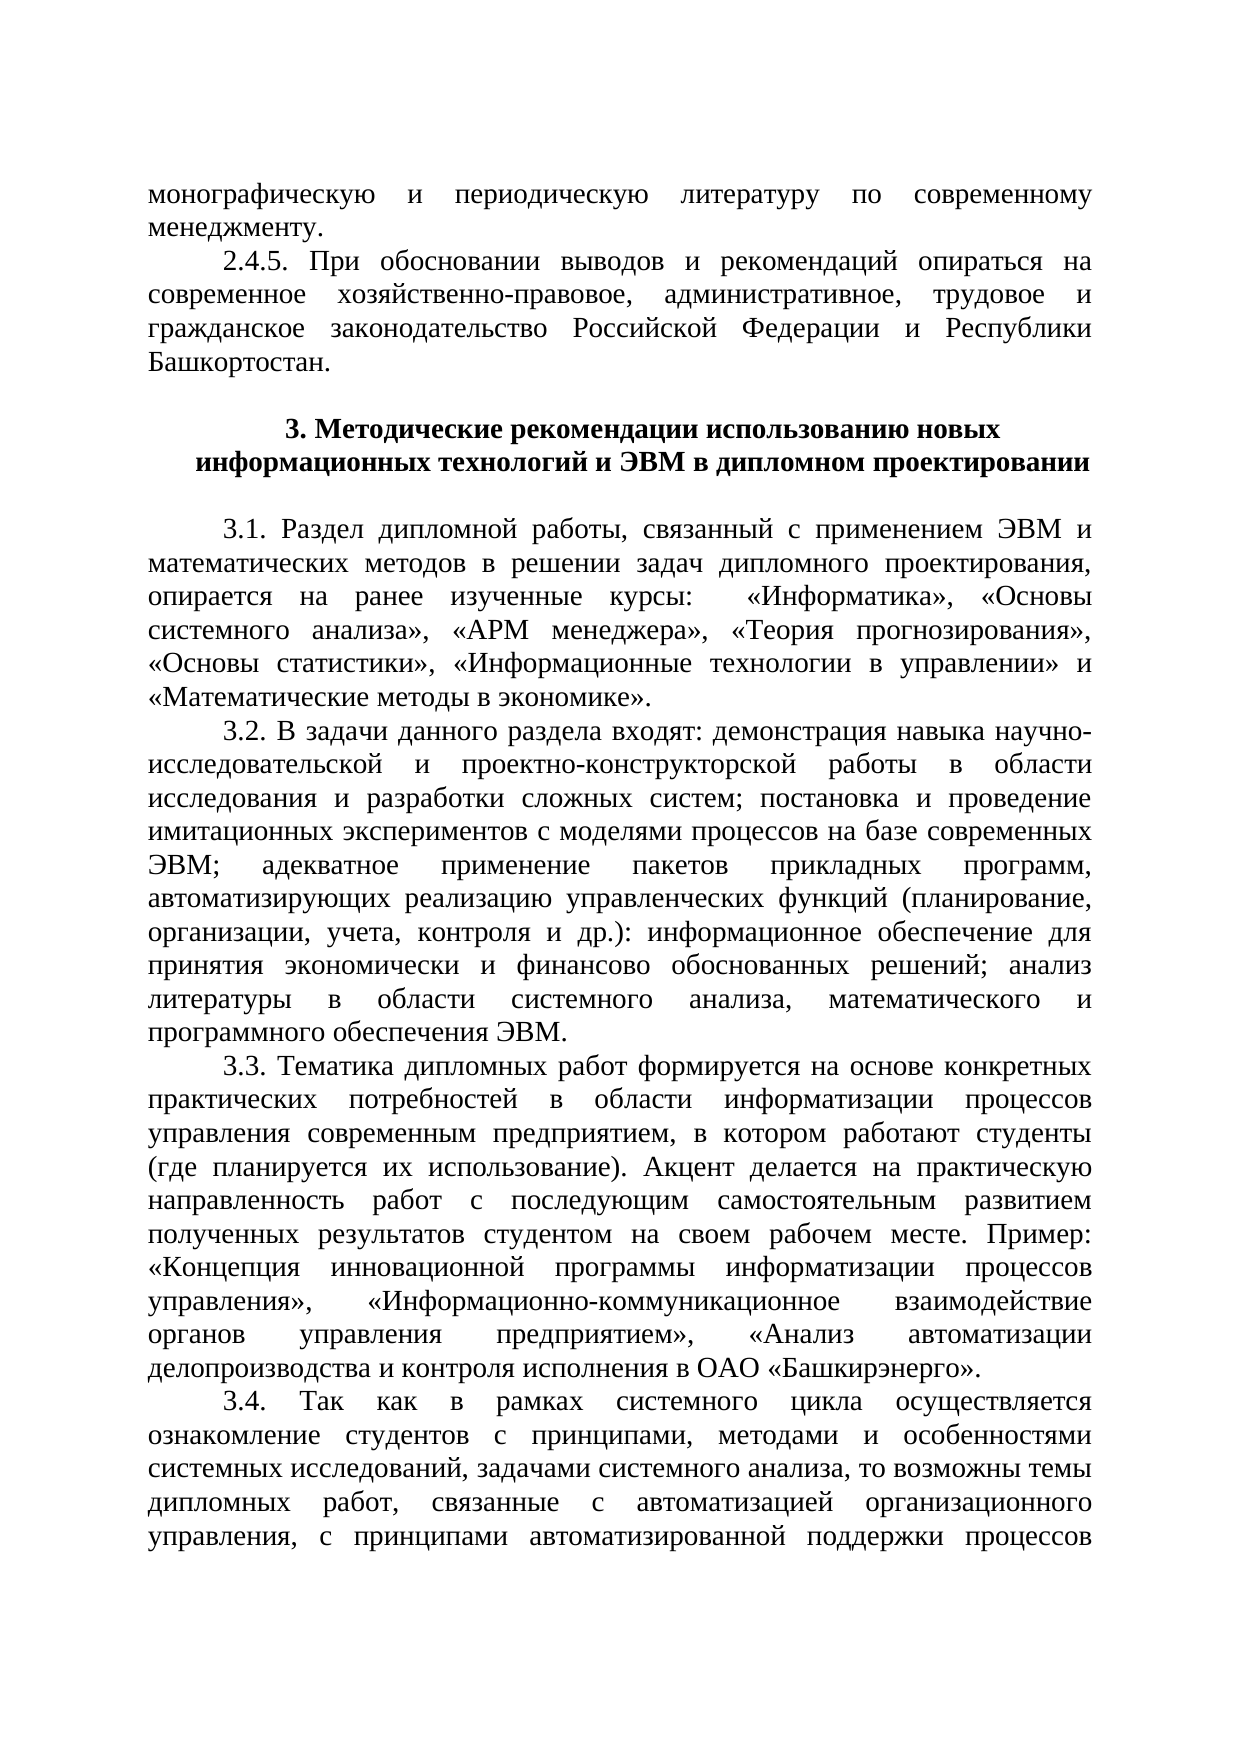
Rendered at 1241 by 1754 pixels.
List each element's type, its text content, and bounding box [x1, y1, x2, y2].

text 3.2. В задачи данного раздела входят: демонстрация навыка научно-исследовательской и проектно-конструкторской работы в области исследования и разработки сложных систем; постановка и проведение имитационных экспериментов с моделями процессов на базе современных ЭВМ; адекватное применение пакетов прикладных программ, автоматизирующих реализацию управленческих функций (планирование, организации, учета, контроля и др.): информационное обеспечение для принятия экономически и финансово обоснованных решений; анализ литературы в области системного анализа, математического и программного обеспечения ЭВМ. [148, 713, 1092, 1048]
text 2.4.5. При обосновании выводов и рекомендаций опираться на современное хозяйственно-правовое, административное, трудовое и гражданское законодательство Российской Федерации и Республики Башкортостан. [148, 243, 1092, 377]
text 3.1. Раздел дипломной работы, связанный с применением ЭВМ и математических методов в решении задач дипломного проектирования, опирается на ранее изученные курсы: «Информатика», «Основы системного анализа», «АРМ менеджера», «Теория прогнозирования», «Основы статистики», «Информационные технологии в управлении» и «Математические методы в экономике». [148, 512, 1092, 713]
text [148, 176, 1092, 243]
subtitle 3. Методические рекомендации использованию новых информационных технологий и ЭВМ в дипломном проектировании [148, 411, 1092, 478]
text 3.3. Тематика дипломных работ формируется на основе конкретных практических потребностей в области информатизации процессов управления современным предприятием, в котором работают студенты (где планируется их использование). Акцент делается на практическую направленность работ с последующим самостоятельным развитием полученных результатов студентом на своем рабочем месте. Пример: «Концепция инновационной программы информатизации процессов управления», «Информационно-коммуникационное взаимодействие органов управления предприятием», «Анализ автоматизации делопроизводства и контроля исполнения в ОАО «Башкирэнерго». [148, 1048, 1092, 1384]
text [148, 1384, 1092, 1551]
